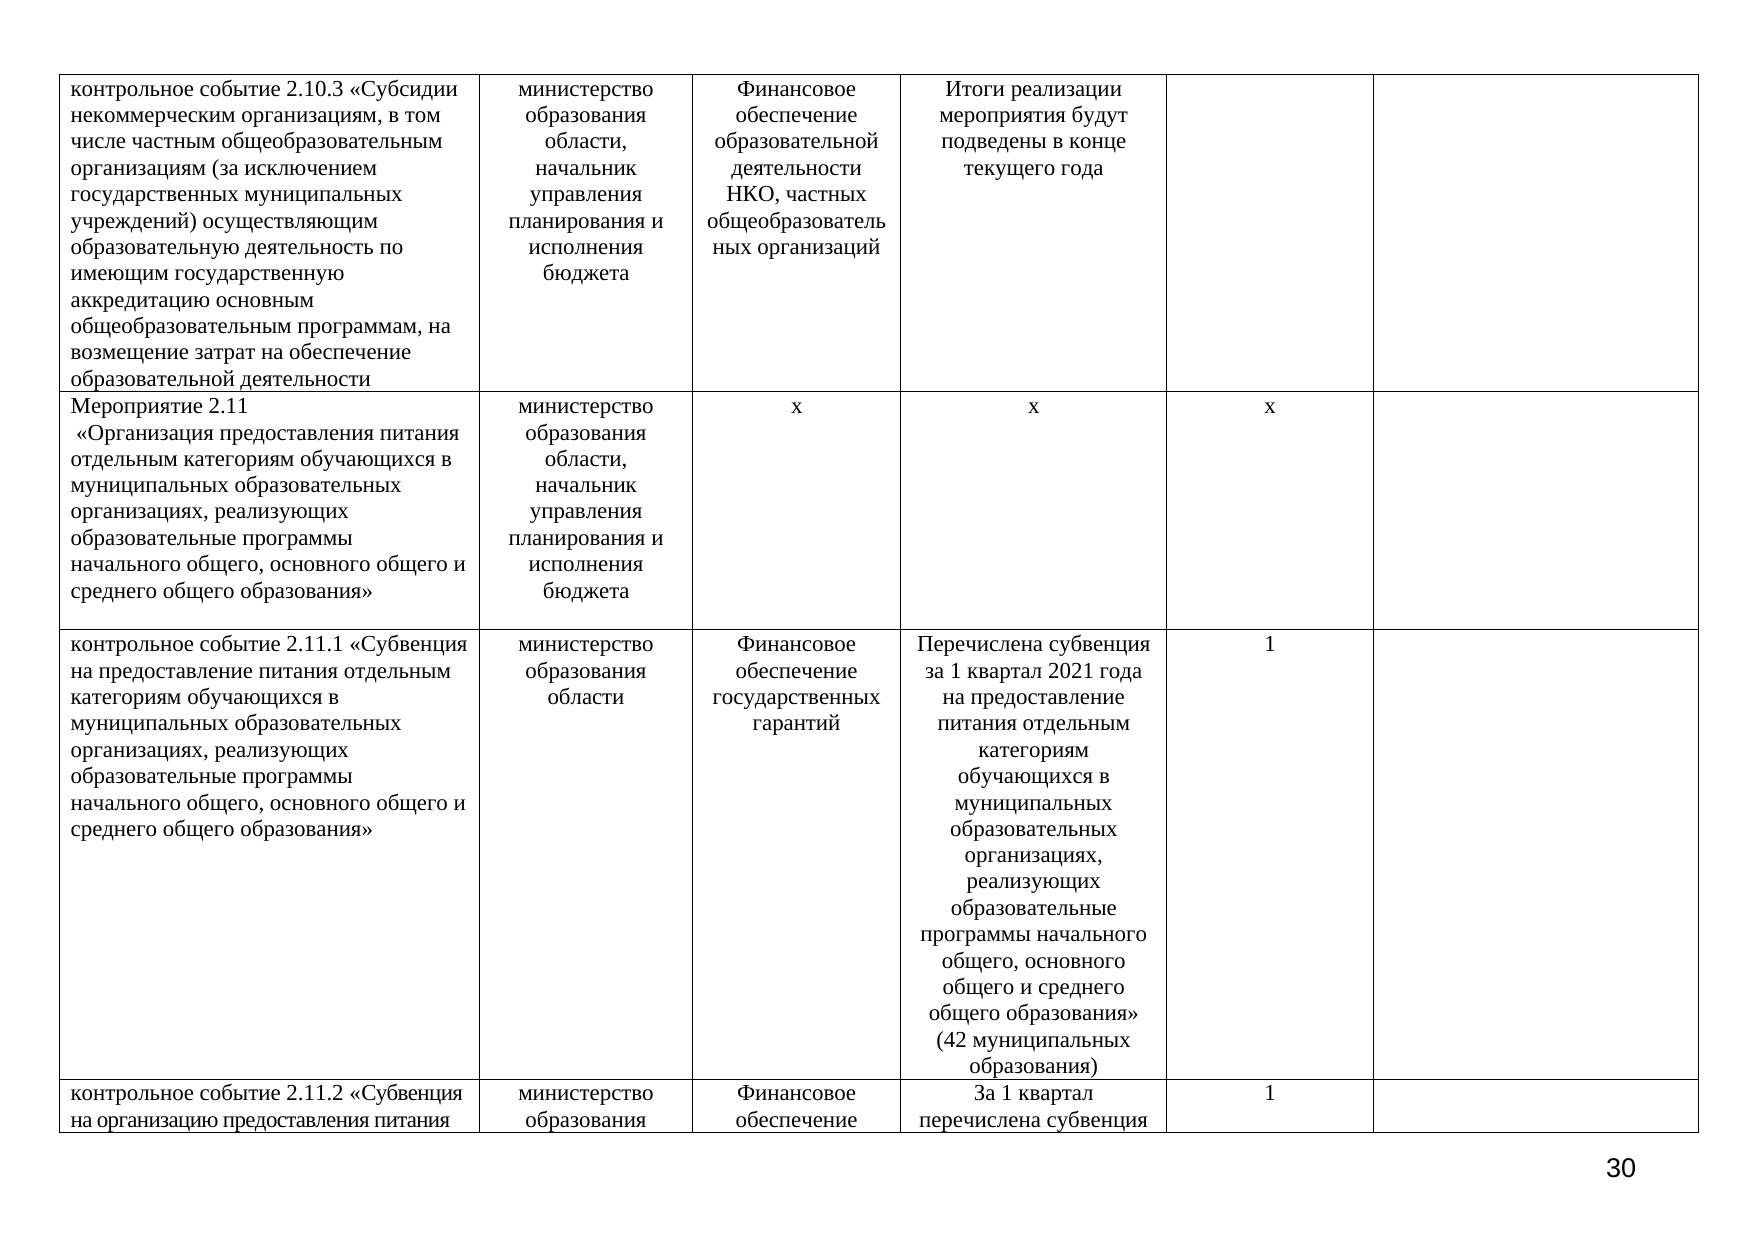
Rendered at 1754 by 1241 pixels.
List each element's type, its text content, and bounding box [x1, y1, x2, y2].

table_cell контрольное событие 2.11.1 «Субвенция на предоставление питания отдельным категориям обучающихся в муниципальных образовательных организациях, реализующих образовательные программы начального общего, основного общего и среднего общего образования» [60, 630, 479, 1078]
table_cell [1374, 630, 1698, 1078]
table_cell х [693, 392, 900, 629]
table_cell [1374, 75, 1698, 391]
table_cell х [1167, 392, 1373, 629]
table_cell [693, 1080, 900, 1132]
table_cell Финансовое обеспечение образовательной деятельности НКО, частных общеобразовательных организаций [693, 75, 900, 391]
table_cell х [901, 392, 1166, 629]
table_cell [60, 1080, 479, 1132]
table_cell [1374, 1080, 1698, 1132]
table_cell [480, 75, 692, 391]
table_cell контрольное событие 2.10.3 «Субсидии некоммерческим организациям, в том числе частным общеобразовательным организациям (за исключением государственных муниципальных учреждений) осуществляющим образовательную деятельность по имеющим государственную аккредитацию основным общеобразовательным программам, на возмещение затрат на обеспечение образовательной деятельности [60, 75, 479, 391]
table_cell [1374, 392, 1698, 629]
table_cell [1167, 75, 1373, 391]
table_cell 1 [1167, 630, 1373, 1078]
table_cell Финансовое обеспечение государственных гарантий [693, 630, 900, 1078]
table_cell Мероприятие 2.11 «Организация предоставления питания отдельным категориям обучающихся в муниципальных образовательных организациях, реализующих образовательные программы начального общего, основного общего и среднего общего образования» [60, 392, 479, 629]
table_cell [480, 1080, 692, 1132]
table_cell 1 [1167, 1080, 1373, 1132]
table_cell Перечислена субвенция за 1 квартал 2021 года на предоставление питания отдельным категориям обучающихся в муниципальных образовательных организациях, реализующих образовательные программы начального общего, основного общего и среднего общего образования» (42 муниципальных образования) [901, 630, 1166, 1078]
table_cell Итоги реализации мероприятия будут подведены в конце текущего года [901, 75, 1166, 391]
table_cell министерство образования области [480, 630, 692, 1078]
table_cell министерство образования области, начальник управления планирования и исполнения бюджета [480, 392, 692, 629]
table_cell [901, 1080, 1166, 1132]
